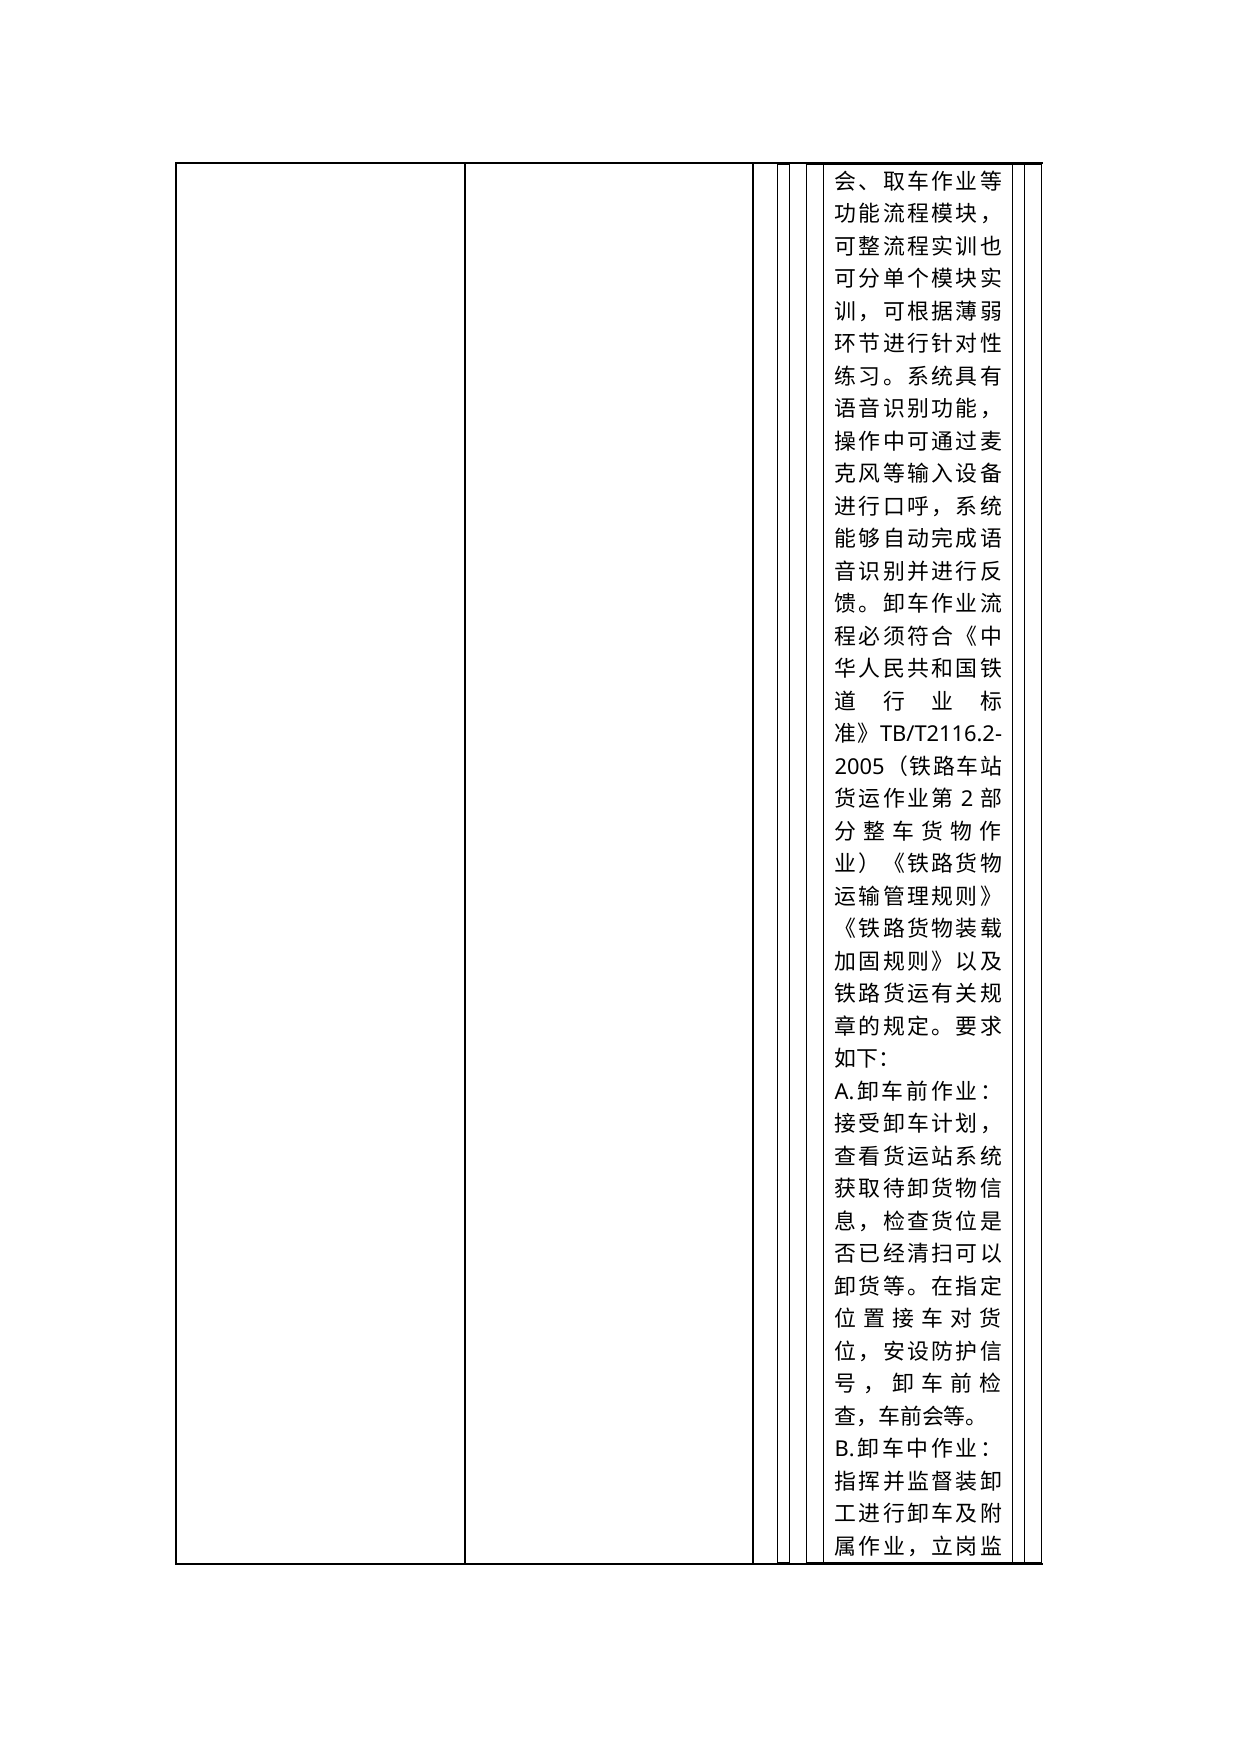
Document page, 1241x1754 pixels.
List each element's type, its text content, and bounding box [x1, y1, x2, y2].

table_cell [1025, 165, 1041, 1562]
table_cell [754, 164, 777, 1563]
table_cell [466, 164, 752, 1563]
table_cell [824, 165, 1012, 1562]
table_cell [778, 165, 789, 1562]
table_cell 1 [177, 164, 464, 1563]
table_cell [807, 165, 823, 1562]
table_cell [790, 164, 806, 1563]
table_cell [1013, 165, 1024, 1562]
